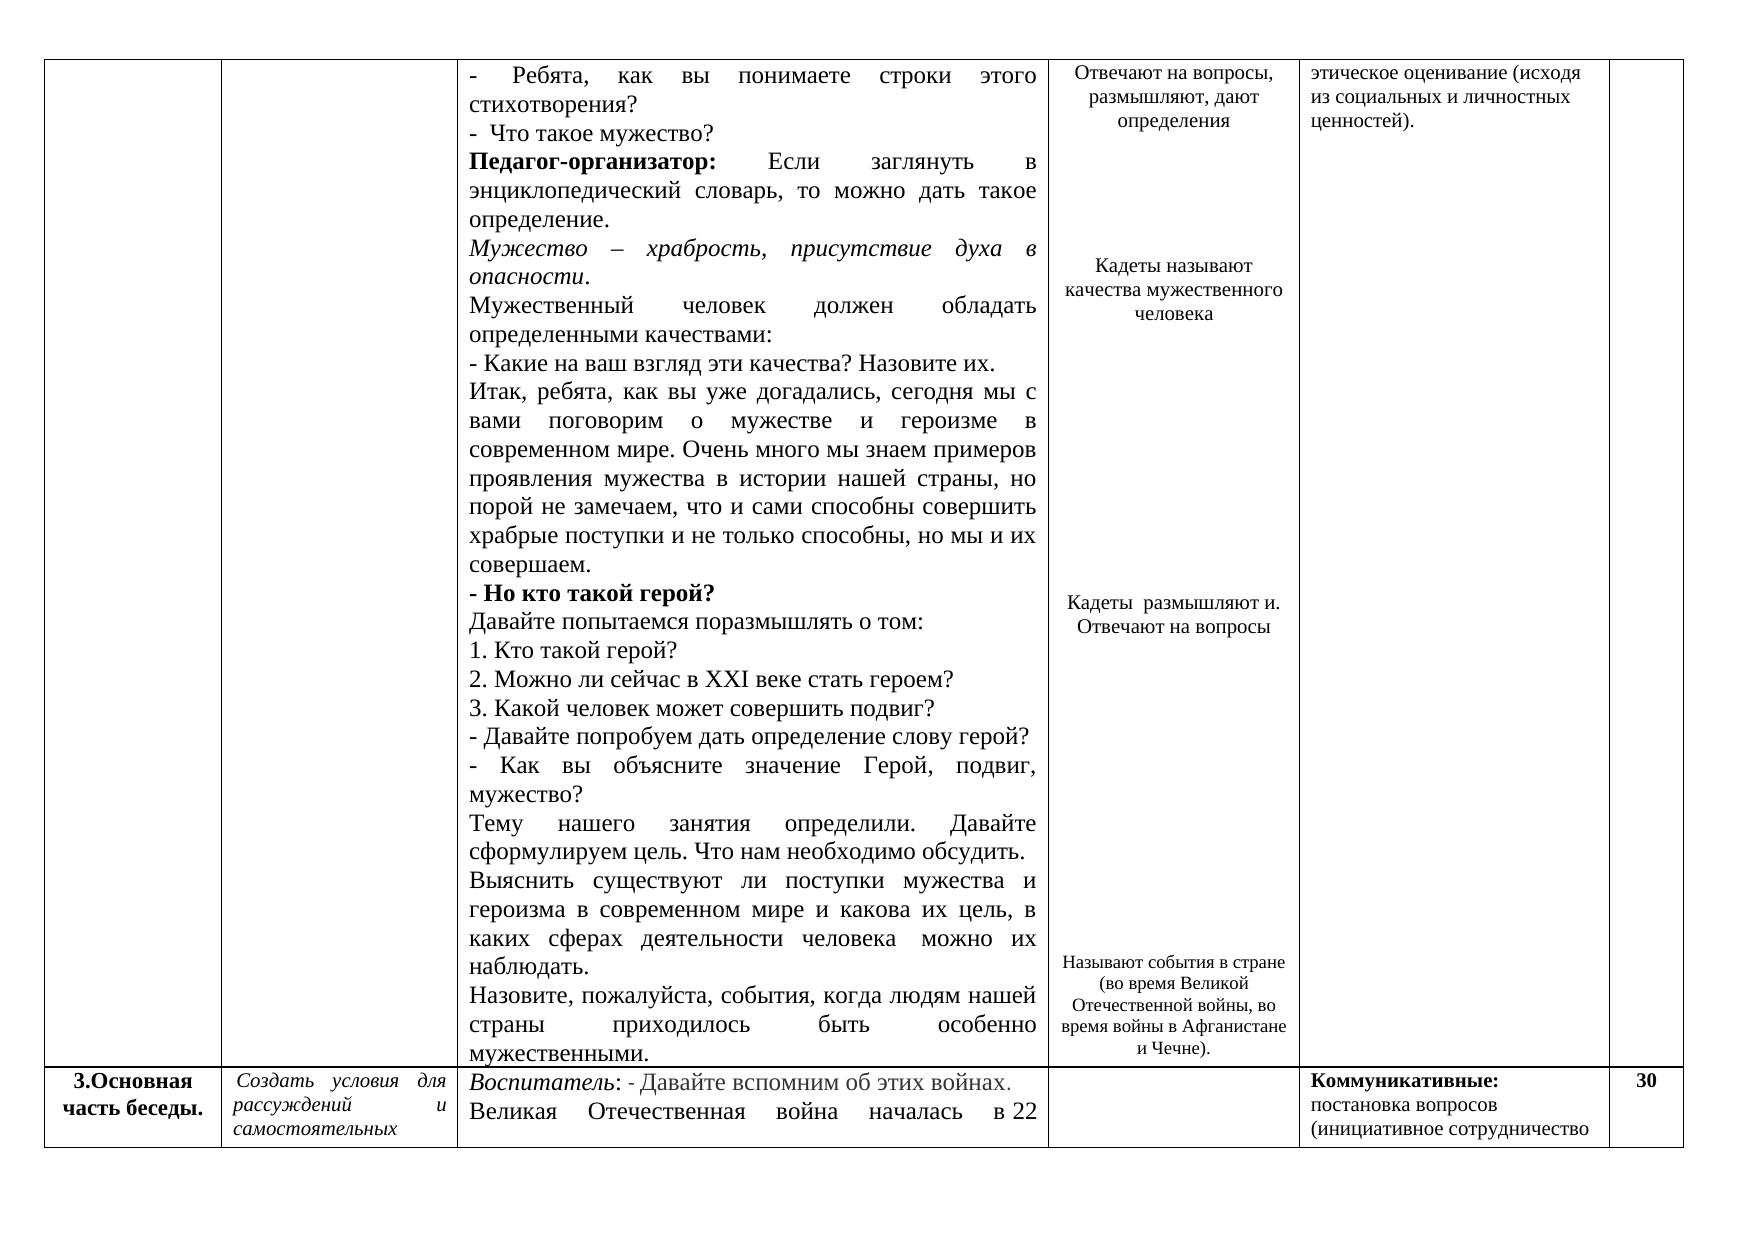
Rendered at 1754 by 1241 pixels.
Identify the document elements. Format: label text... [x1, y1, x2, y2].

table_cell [458, 60, 1048, 1066]
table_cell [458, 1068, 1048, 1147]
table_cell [1300, 1068, 1609, 1147]
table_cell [222, 60, 457, 1066]
table_cell [1610, 60, 1683, 1066]
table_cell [45, 1068, 221, 1147]
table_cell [45, 60, 221, 1066]
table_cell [1300, 60, 1609, 1066]
table_cell 30 [1610, 1068, 1683, 1147]
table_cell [1049, 60, 1299, 1066]
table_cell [222, 1068, 457, 1147]
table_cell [1049, 1068, 1299, 1147]
